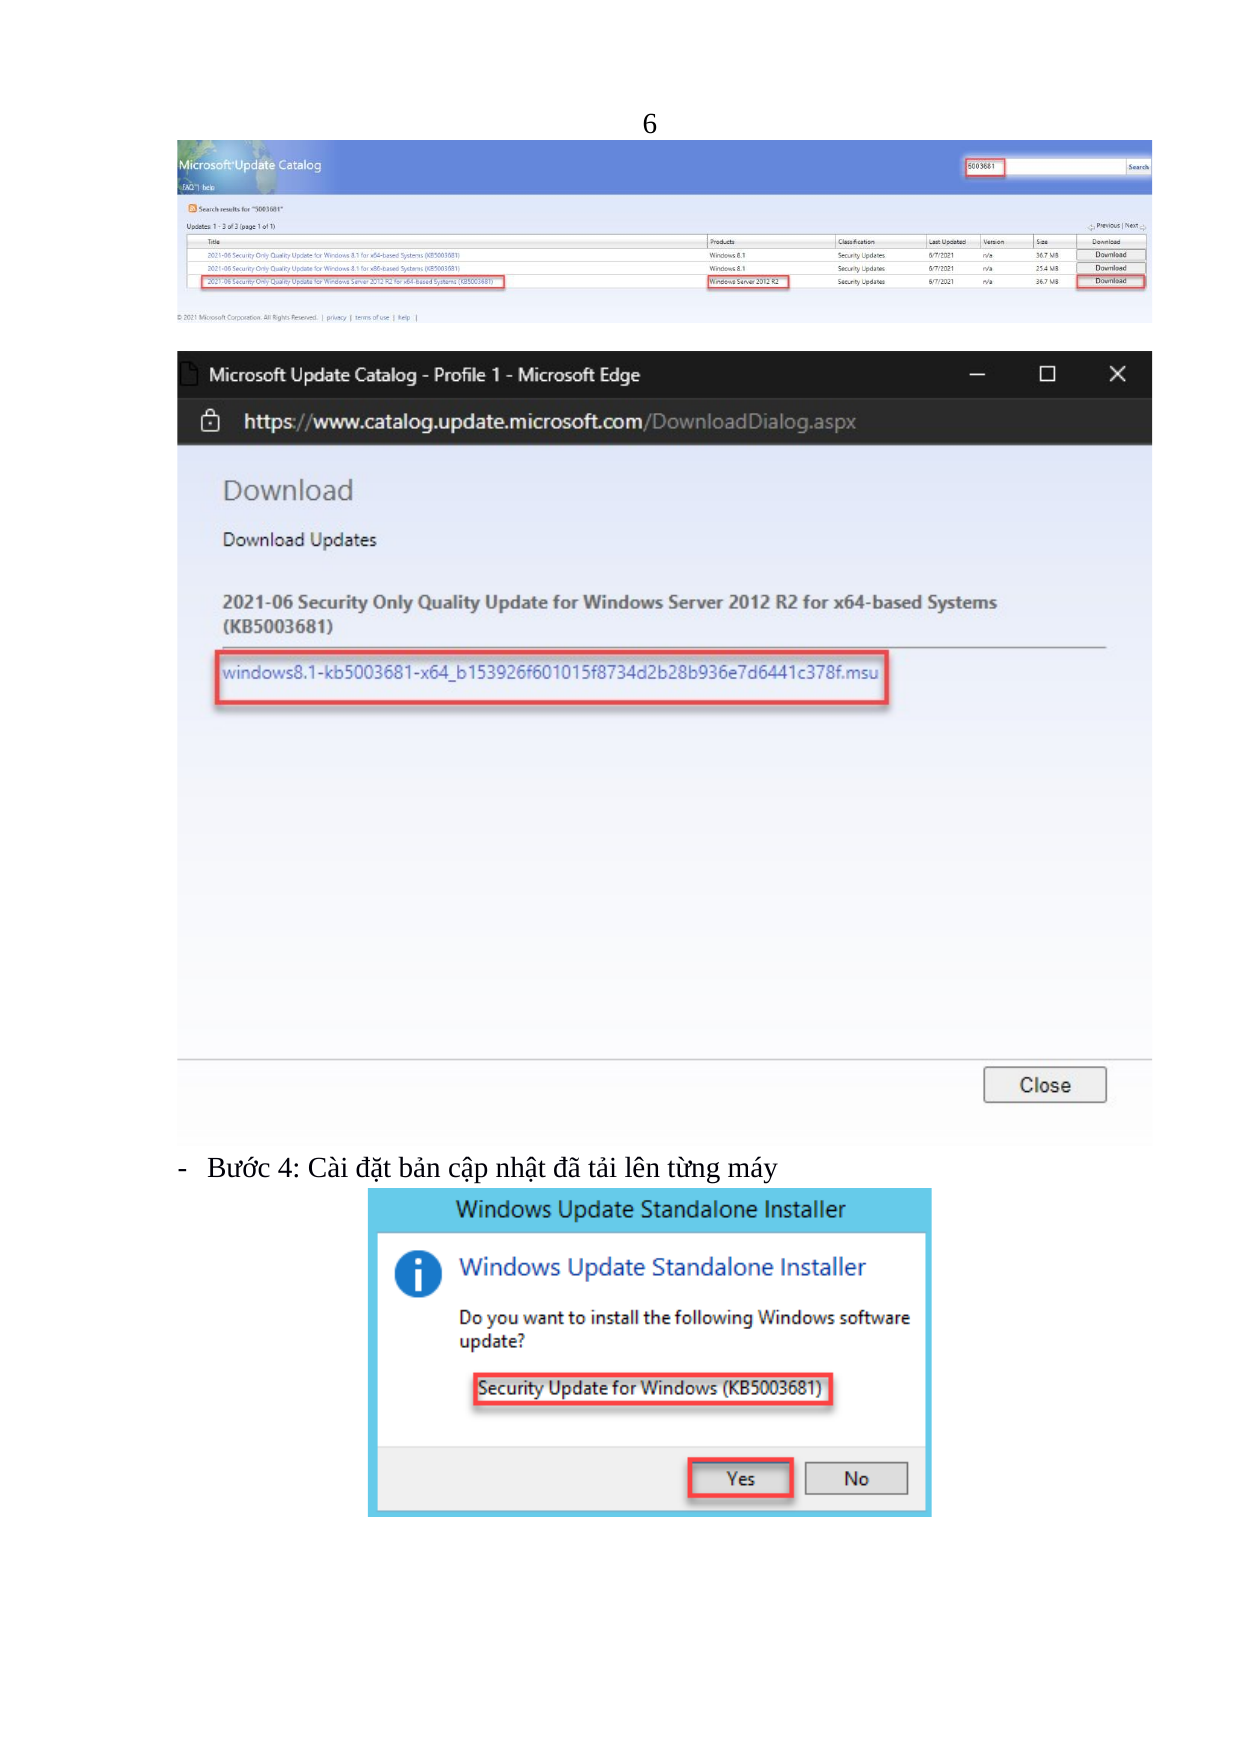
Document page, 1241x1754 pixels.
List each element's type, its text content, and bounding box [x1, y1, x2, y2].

picture [177, 351, 1153, 1146]
picture [177, 140, 1153, 323]
list Bước 4: Cài đặt bản cập nhật đã tải lên từng máy [177, 1150, 1122, 1184]
picture [367, 1188, 932, 1517]
